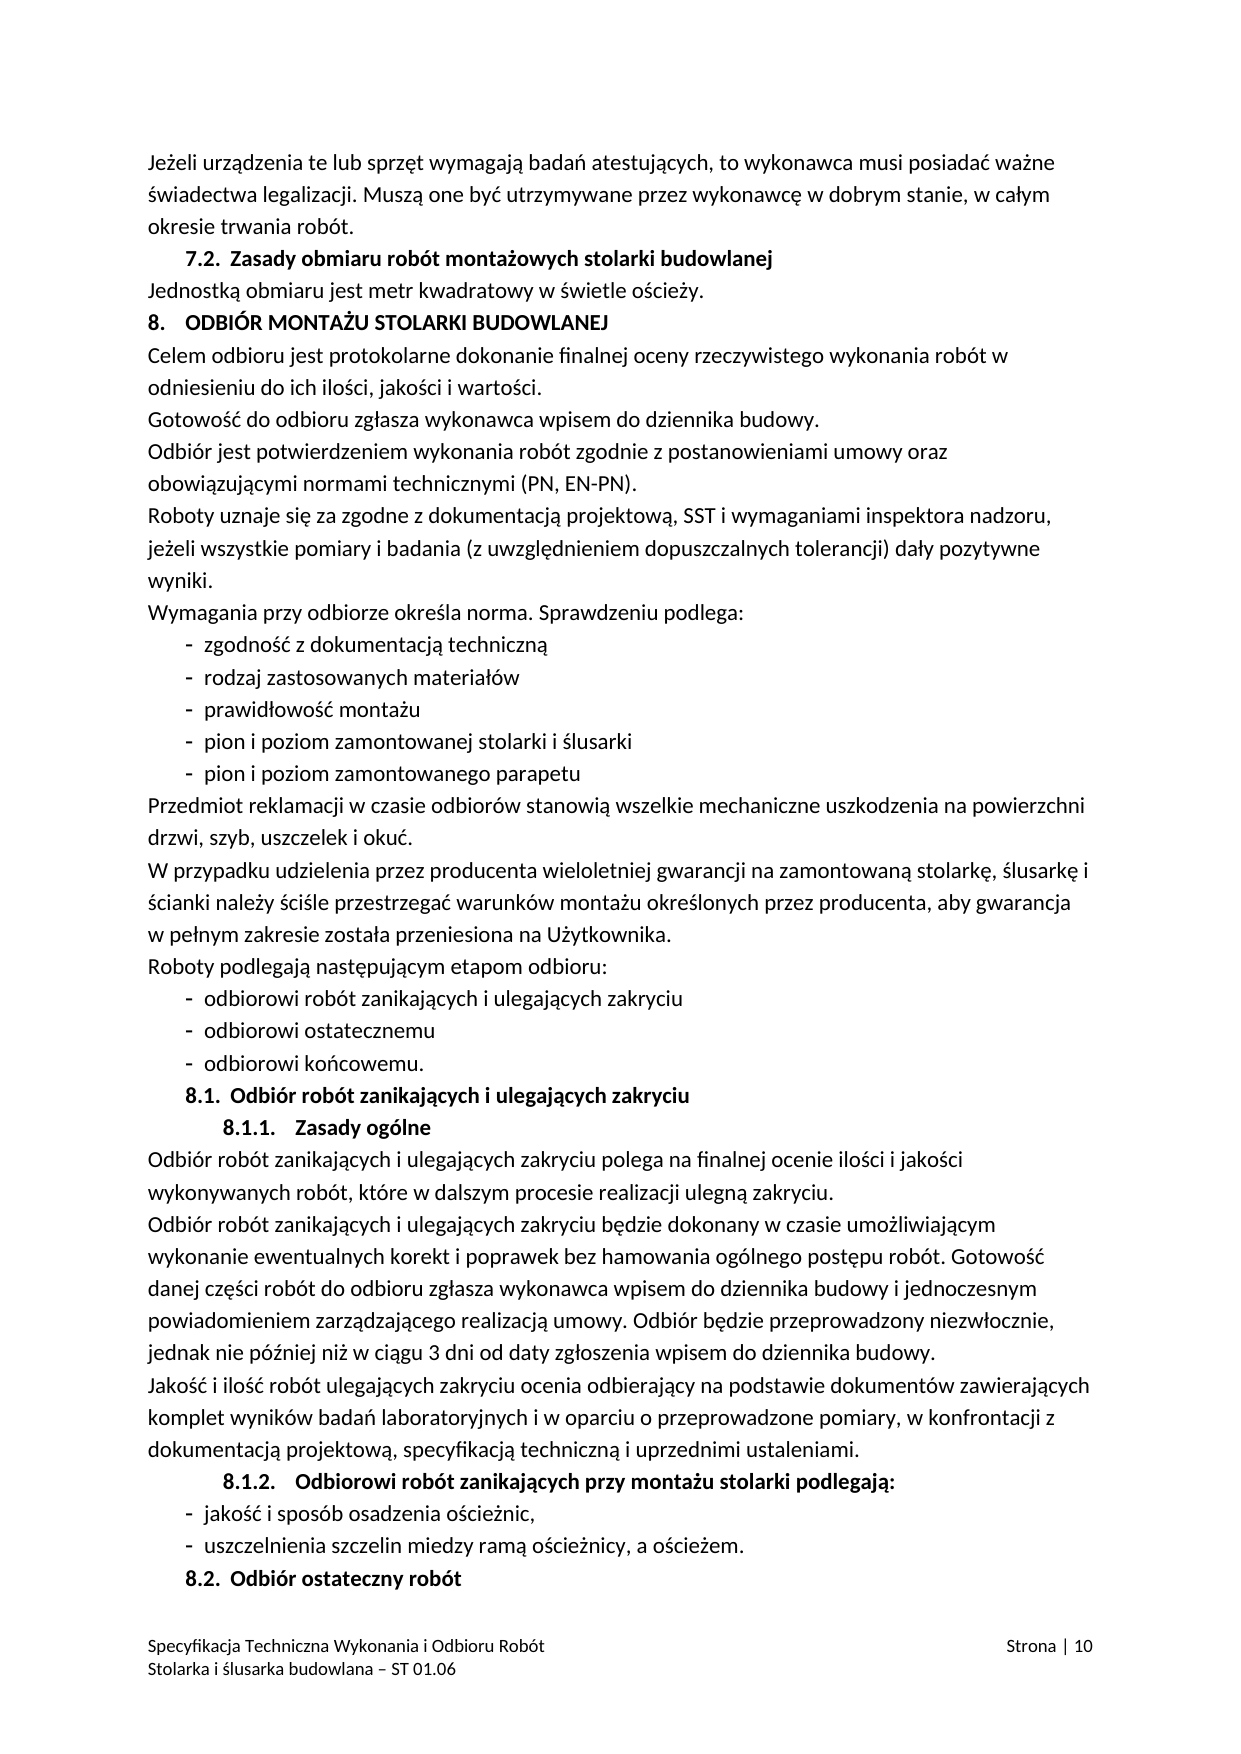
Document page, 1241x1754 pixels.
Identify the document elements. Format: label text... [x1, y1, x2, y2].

text Jednostką obmiaru jest metr kwadratowy w świetle ościeży. [148, 276, 1093, 304]
list zgodność z dokumentacją techniczną [185, 630, 1093, 658]
text Gotowość do odbioru zgłasza wykonawca wpisem do dziennika budowy. [148, 405, 1093, 433]
text Przedmiot reklamacji w czasie odbiorów stanowią wszelkie mechaniczne uszkodzenia na powierzchni drzwi, szyb, uszczelek i okuć. [148, 791, 1093, 852]
list rodzaj zastosowanych materiałów [185, 663, 1093, 691]
text Wymagania przy odbiorze określa norma. Sprawdzeniu podlega: [148, 598, 1093, 626]
text Roboty uznaje się za zgodne z dokumentacją projektową, SST i wymaganiami inspektora nadzoru, jeżeli wszystkie pomiary i badania (z uwzględnieniem dopuszczalnych tolerancji) dały pozytywne wyniki. [148, 502, 1093, 594]
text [148, 148, 1093, 240]
list prawidłowość montażu [185, 695, 1093, 723]
list pion i poziom zamontowanego parapetu [185, 759, 1093, 787]
text Celem odbioru jest protokolarne dokonanie finalnej oceny rzeczywistego wykonania robót w odniesieniu do ich ilości, jakości i wartości. [148, 341, 1093, 401]
list ODBIÓR MONTAŻU STOLARKI BUDOWLANEJ [148, 308, 1093, 337]
list pion i poziom zamontowanej stolarki i ślusarki [185, 727, 1093, 755]
list Odbiór ostateczny robót [185, 1564, 1093, 1592]
list Odbiór robót zanikających i ulegających zakryciu [185, 1081, 1093, 1109]
list uszczelnienia szczelin miedzy ramą ościeżnicy, a ościeżem. [185, 1532, 1093, 1560]
text Jakość i ilość robót ulegających zakryciu ocenia odbierający na podstawie dokumentów zawierających komplet wyników badań laboratoryjnych i w oparciu o przeprowadzone pomiary, w konfrontacji z dokumentacją projektową, specyfikacją techniczną i uprzednimi ustaleniami. [148, 1371, 1093, 1463]
text Odbiór robót zanikających i ulegających zakryciu będzie dokonany w czasie umożliwiającym wykonanie ewentualnych korekt i poprawek bez hamowania ogólnego postępu robót. Gotowość danej części robót do odbioru zgłasza wykonawca wpisem do dziennika budowy i jednoczesnym powiadomieniem zarządzającego realizacją umowy. Odbiór będzie przeprowadzony niezwłocznie, jednak nie później niż w ciągu 3 dni od daty zgłoszenia wpisem do dziennika budowy. [148, 1210, 1093, 1367]
list odbiorowi ostatecznemu [185, 1017, 1093, 1045]
text Odbiór robót zanikających i ulegających zakryciu polega na finalnej ocenie ilości i jakości wykonywanych robót, które w dalszym procesie realizacji ulegną zakryciu. [148, 1145, 1093, 1206]
list odbiorowi robót zanikających i ulegających zakryciu [185, 984, 1093, 1012]
text W przypadku udzielenia przez producenta wieloletniej gwarancji na zamontowaną stolarkę, ślusarkę i ścianki należy ściśle przestrzegać warunków montażu określonych przez producenta, aby gwarancja w pełnym zakresie została przeniesiona na Użytkownika. [148, 856, 1093, 948]
list Odbiorowi robót zanikających przy montażu stolarki podlegają: [223, 1467, 1093, 1495]
list Zasady obmiaru robót montażowych stolarki budowlanej [185, 244, 1093, 272]
list odbiorowi końcowemu. [185, 1049, 1093, 1077]
list jakość i sposób osadzenia ościeżnic, [185, 1499, 1093, 1527]
list Zasady ogólne [223, 1113, 1093, 1141]
text Roboty podlegają następującym etapom odbioru: [148, 952, 1093, 980]
text Odbiór jest potwierdzeniem wykonania robót zgodnie z postanowieniami umowy oraz obowiązującymi normami technicznymi (PN, EN-PN). [148, 437, 1093, 497]
